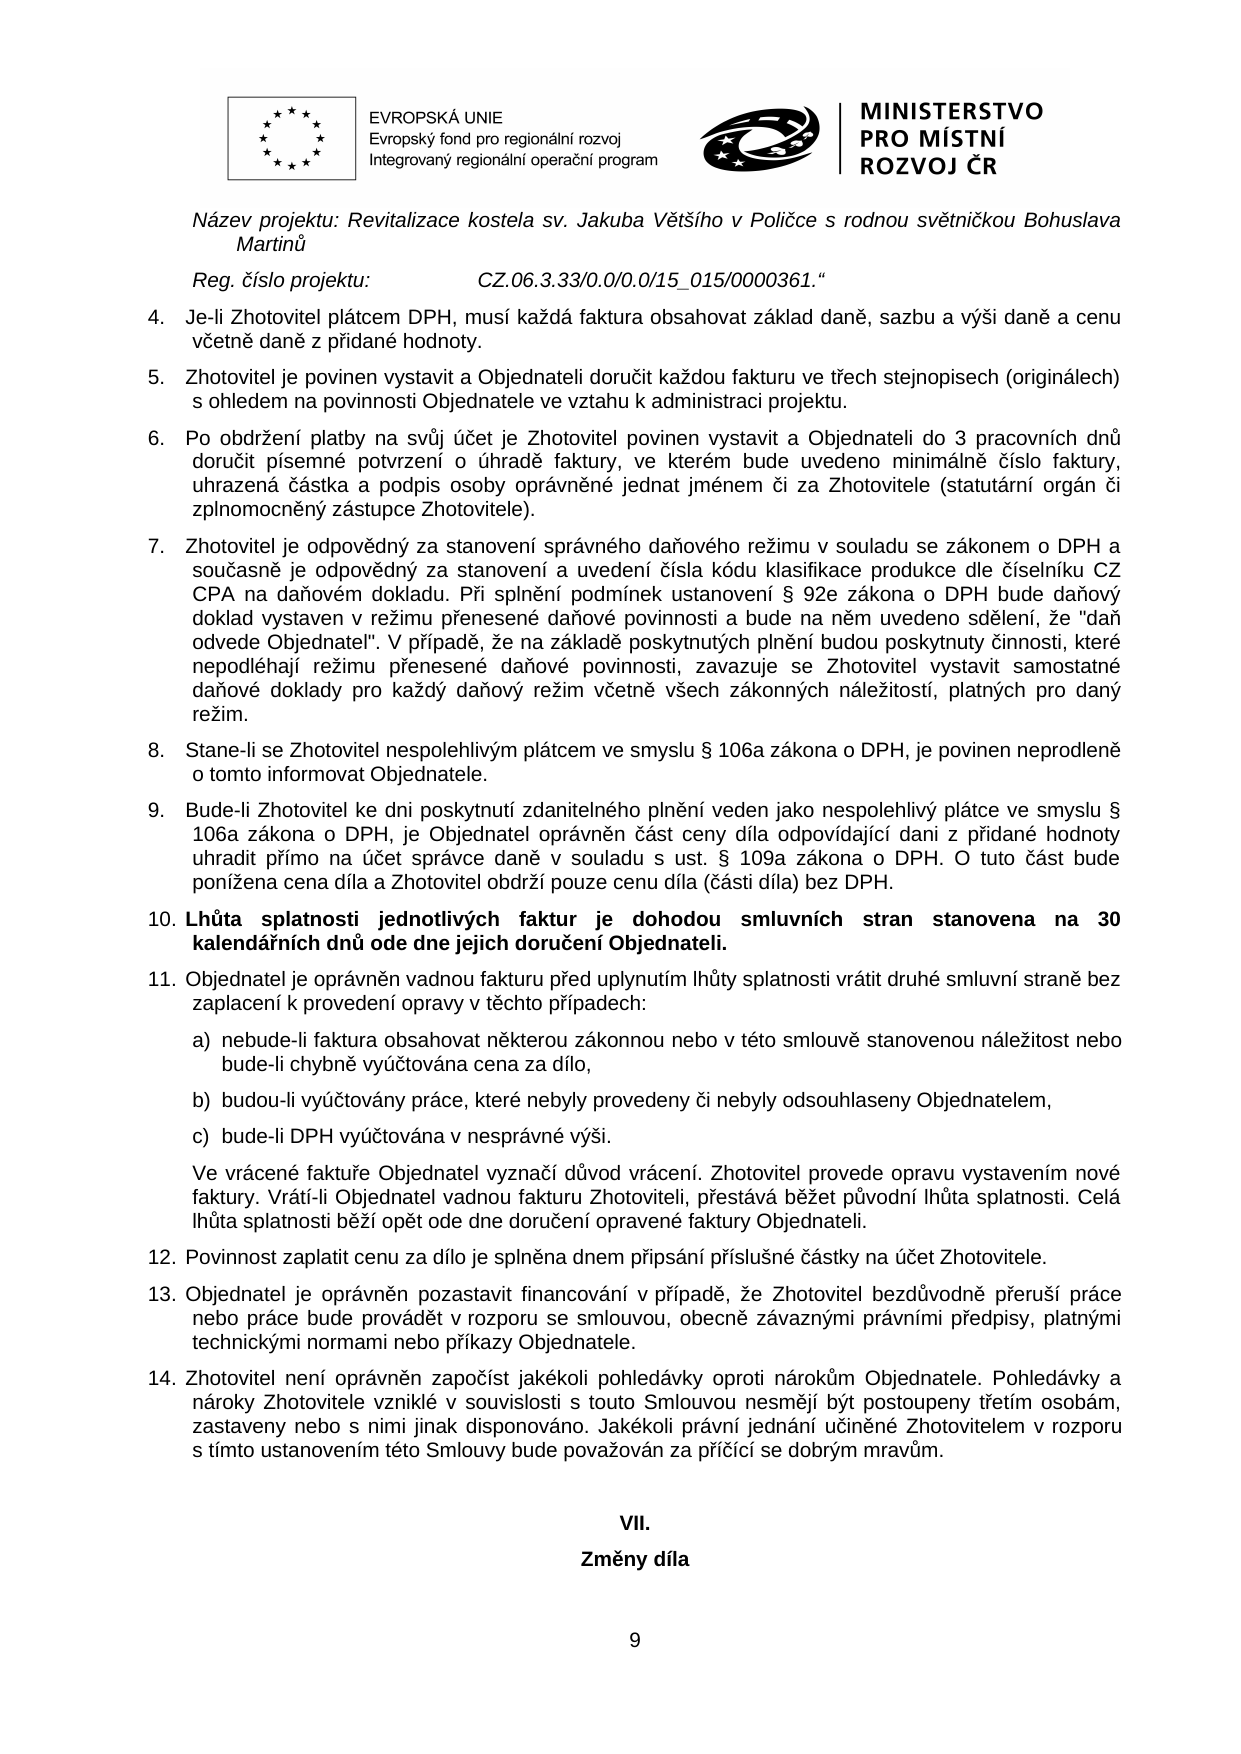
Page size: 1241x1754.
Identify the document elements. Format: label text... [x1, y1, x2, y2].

list Stane-li se Zhotovitel nespolehlivým plátcem ve smyslu § 106a zákona o DPH, je povinen neprodleně o tomto informovat Objednatele. [148, 738, 1122, 786]
text Název projektu: Revitalizace kostela sv. Jakuba Většího v Poličce s rodnou světničkou Bohuslava Martinů [192, 208, 1122, 256]
list Povinnost zaplatit cenu za dílo je splněna dnem připsání příslušné částky na účet Zhotovitele. [148, 1245, 1122, 1269]
list Bude-li Zhotovitel ke dni poskytnutí zdanitelného plnění veden jako nespolehlivý plátce ve smyslu § 106a zákona o DPH, je Objednatel oprávněn část ceny díla odpovídající dani z přidané hodnoty uhradit přímo na účet správce daně v souladu s ust. § 109a zákona o DPH. O tuto část bude ponížena cena díla a Zhotovitel obdrží pouze cenu díla (části díla) bez DPH. [148, 798, 1122, 894]
list Objednatel je oprávněn pozastavit financování v případě, že Zhotovitel bezdůvodně přeruší práce nebo práce bude provádět v rozporu se smlouvou, obecně závaznými právními předpisy, platnými technickými normami nebo příkazy Objednatele. [148, 1282, 1122, 1353]
list Je-li Zhotovitel plátcem DPH, musí každá faktura obsahovat základ daně, sazbu a výši daně a cenu včetně daně z přidané hodnoty. [148, 304, 1122, 352]
list Ve vrácené faktuře Objednatel vyznačí důvod vrácení. Zhotovitel provede opravu vystavením nové faktury. Vrátí-li Objednatel vadnou fakturu Zhotoviteli, přestává běžet původní lhůta splatnosti. Celá lhůta splatnosti běží opět ode dne doručení opravené faktury Objednateli. [162, 1161, 1122, 1233]
text VII. [148, 1511, 1122, 1535]
text Změny díla [148, 1547, 1122, 1571]
list Zhotovitel je povinen vystavit a Objednateli doručit každou fakturu ve třech stejnopisech (originálech) s ohledem na povinnosti Objednatele ve vztahu k administraci projektu. [148, 365, 1122, 413]
text Reg. číslo projektu: CZ.06.3.33/0.0/0.0/15_015/0000361.“ [192, 268, 1122, 292]
text b) budou-li vyúčtovány práce, které nebyly provedeny či nebyly odsouhlaseny Objednatelem, [192, 1088, 1122, 1112]
picture [199, 68, 1070, 208]
text a) nebude-li faktura obsahovat některou zákonnou nebo v této smlouvě stanovenou náležitost nebo bude-li chybně vyúčtována cena za dílo, [192, 1027, 1122, 1075]
list Lhůta splatnosti jednotlivých faktur je dohodou smluvních stran stanovena na 30 kalendářních dnů ode dne jejich doručení Objednateli. [148, 907, 1122, 954]
list Objednatel je oprávněn vadnou fakturu před uplynutím lhůty splatnosti vrátit druhé smluvní straně bez zaplacení k provedení opravy v těchto případech: [148, 967, 1122, 1015]
list Zhotovitel není oprávněn započíst jakékoli pohledávky oproti nárokům Objednatele. Pohledávky a nároky Zhotovitele vzniklé v souvislosti s touto Smlouvou nesmějí být postoupeny třetím osobám, zastaveny nebo s nimi jinak disponováno. Jakékoli právní jednání učiněné Zhotovitelem v rozporu s tímto ustanovením této Smlouvy bude považován za příčící se dobrým mravům. [148, 1366, 1122, 1462]
list Po obdržení platby na svůj účet je Zhotovitel povinen vystavit a Objednateli do 3 pracovních dnů doručit písemné potvrzení o úhradě faktury, ve kterém bude uvedeno minimálně číslo faktury, uhrazená částka a podpis osoby oprávněné jednat jménem či za Zhotovitele (statutární orgán či zplnomocněný zástupce Zhotovitele). [148, 425, 1122, 521]
list Zhotovitel je odpovědný za stanovení správného daňového režimu v souladu se zákonem o DPH a současně je odpovědný za stanovení a uvedení čísla kódu klasifikace produkce dle číselníku CZ CPA na daňovém dokladu. Při splnění podmínek ustanovení § 92e zákona o DPH bude daňový doklad vystaven v režimu přenesené daňové povinnosti a bude na něm uvedeno sdělení, že "daň odvede Objednatel". V případě, že na základě poskytnutých plnění budou poskytnuty činnosti, které nepodléhají režimu přenesené daňové povinnosti, zavazuje se Zhotovitel vystavit samostatné daňové doklady pro každý daňový režim včetně všech zákonných náležitostí, platných pro daný režim. [148, 534, 1122, 725]
text c) bude-li DPH vyúčtována v nesprávné výši. [192, 1124, 1122, 1148]
